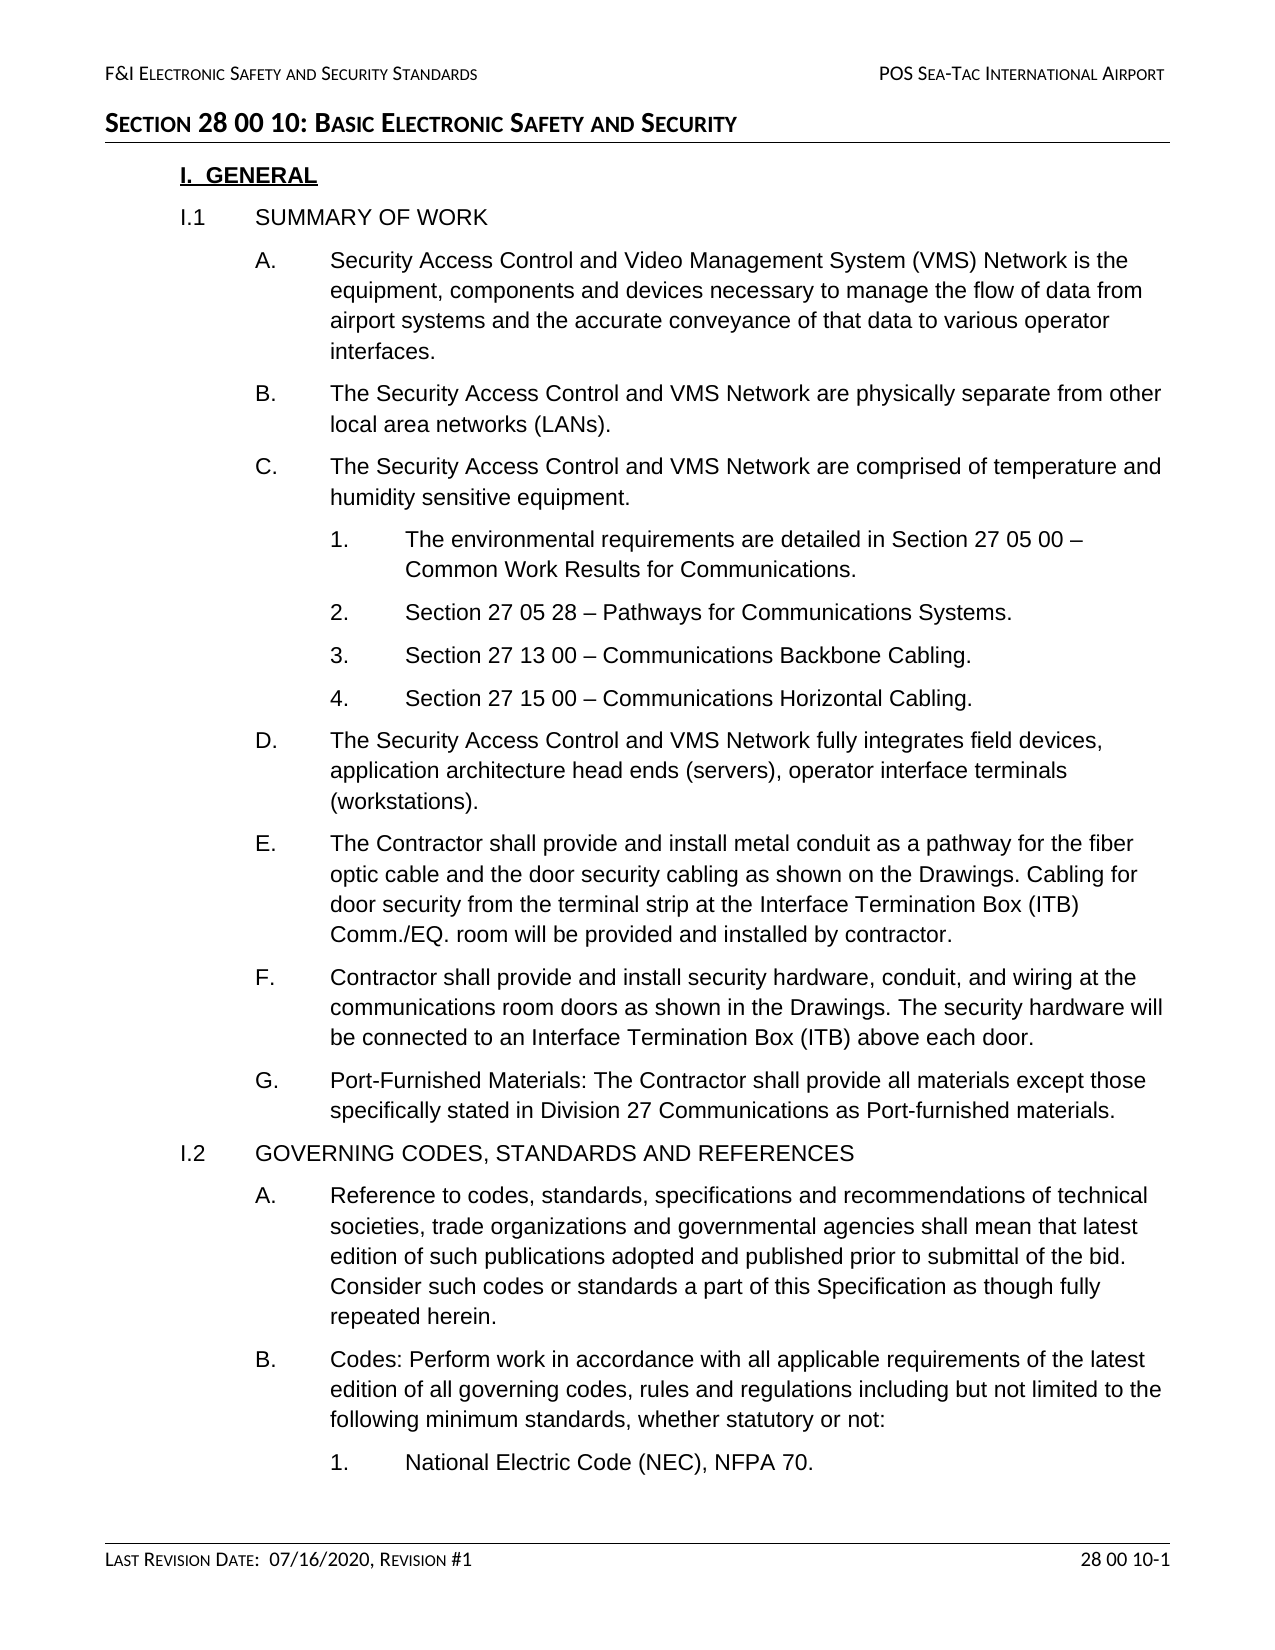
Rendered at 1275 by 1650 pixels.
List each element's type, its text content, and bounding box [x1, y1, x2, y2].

list Section 27 05 28 – Pathways for Communications Systems. [330, 599, 1170, 625]
list Section 27 15 00 – Communications Horizontal Cabling. [330, 684, 1170, 711]
list The Contractor shall provide and install metal conduit as a pathway for the fiber optic cable and the door security cabling as shown on the Drawings. Cabling for door security from the terminal strip at the Interface Termination Box (ITB) Comm./EQ. room will be provided and installed by contractor. [255, 830, 1170, 947]
list The Security Access Control and VMS Network are comprised of temperature and humidity sensitive equipment. [255, 453, 1170, 510]
list The Security Access Control and VMS Network fully integrates field devices, application architecture head ends (servers), operator interface terminals (workstations). [255, 727, 1170, 814]
list The environmental requirements are detailed in Section 27 05 00 – Common Work Results for Communications. [330, 526, 1170, 583]
list Reference to codes, standards, specifications and recommendations of technical societies, trade organizations and governmental agencies shall mean that latest edition of such publications adopted and published prior to submittal of the bid. Consider such codes or standards a part of this Specification as though fully repeated herein. [255, 1182, 1170, 1329]
list The Security Access Control and VMS Network are physically separate from other local area networks (LANs). [255, 380, 1170, 437]
list Section 27 13 00 – Communications Backbone Cabling. [330, 642, 1170, 668]
list Codes: Perform work in accordance with all applicable requirements of the latest edition of all governing codes, rules and regulations including but not limited to the following minimum standards, whether statutory or not: [255, 1346, 1170, 1433]
list Port-Furnished Materials: The Contractor shall provide all materials except those specifically stated in Division 27 Communications as Port-furnished materials. [255, 1067, 1170, 1123]
list National Electric Code (NEC), NFPA 70. [330, 1449, 1170, 1475]
text GENERAL [180, 162, 1170, 188]
list GOVERNING CODES, STANDARDS AND REFERENCES [180, 1140, 1170, 1166]
list SUMMARY OF WORK [180, 204, 1170, 231]
list Contractor shall provide and install security hardware, conduit, and wiring at the communications room doors as shown in the Drawings. The security hardware will be connected to an Interface Termination Box (ITB) above each door. [255, 964, 1170, 1050]
list Security Access Control and Video Management System (VMS) Network is the equipment, components and devices necessary to manage the flow of data from airport systems and the accurate conveyance of that data to various operator interfaces. [255, 247, 1170, 364]
